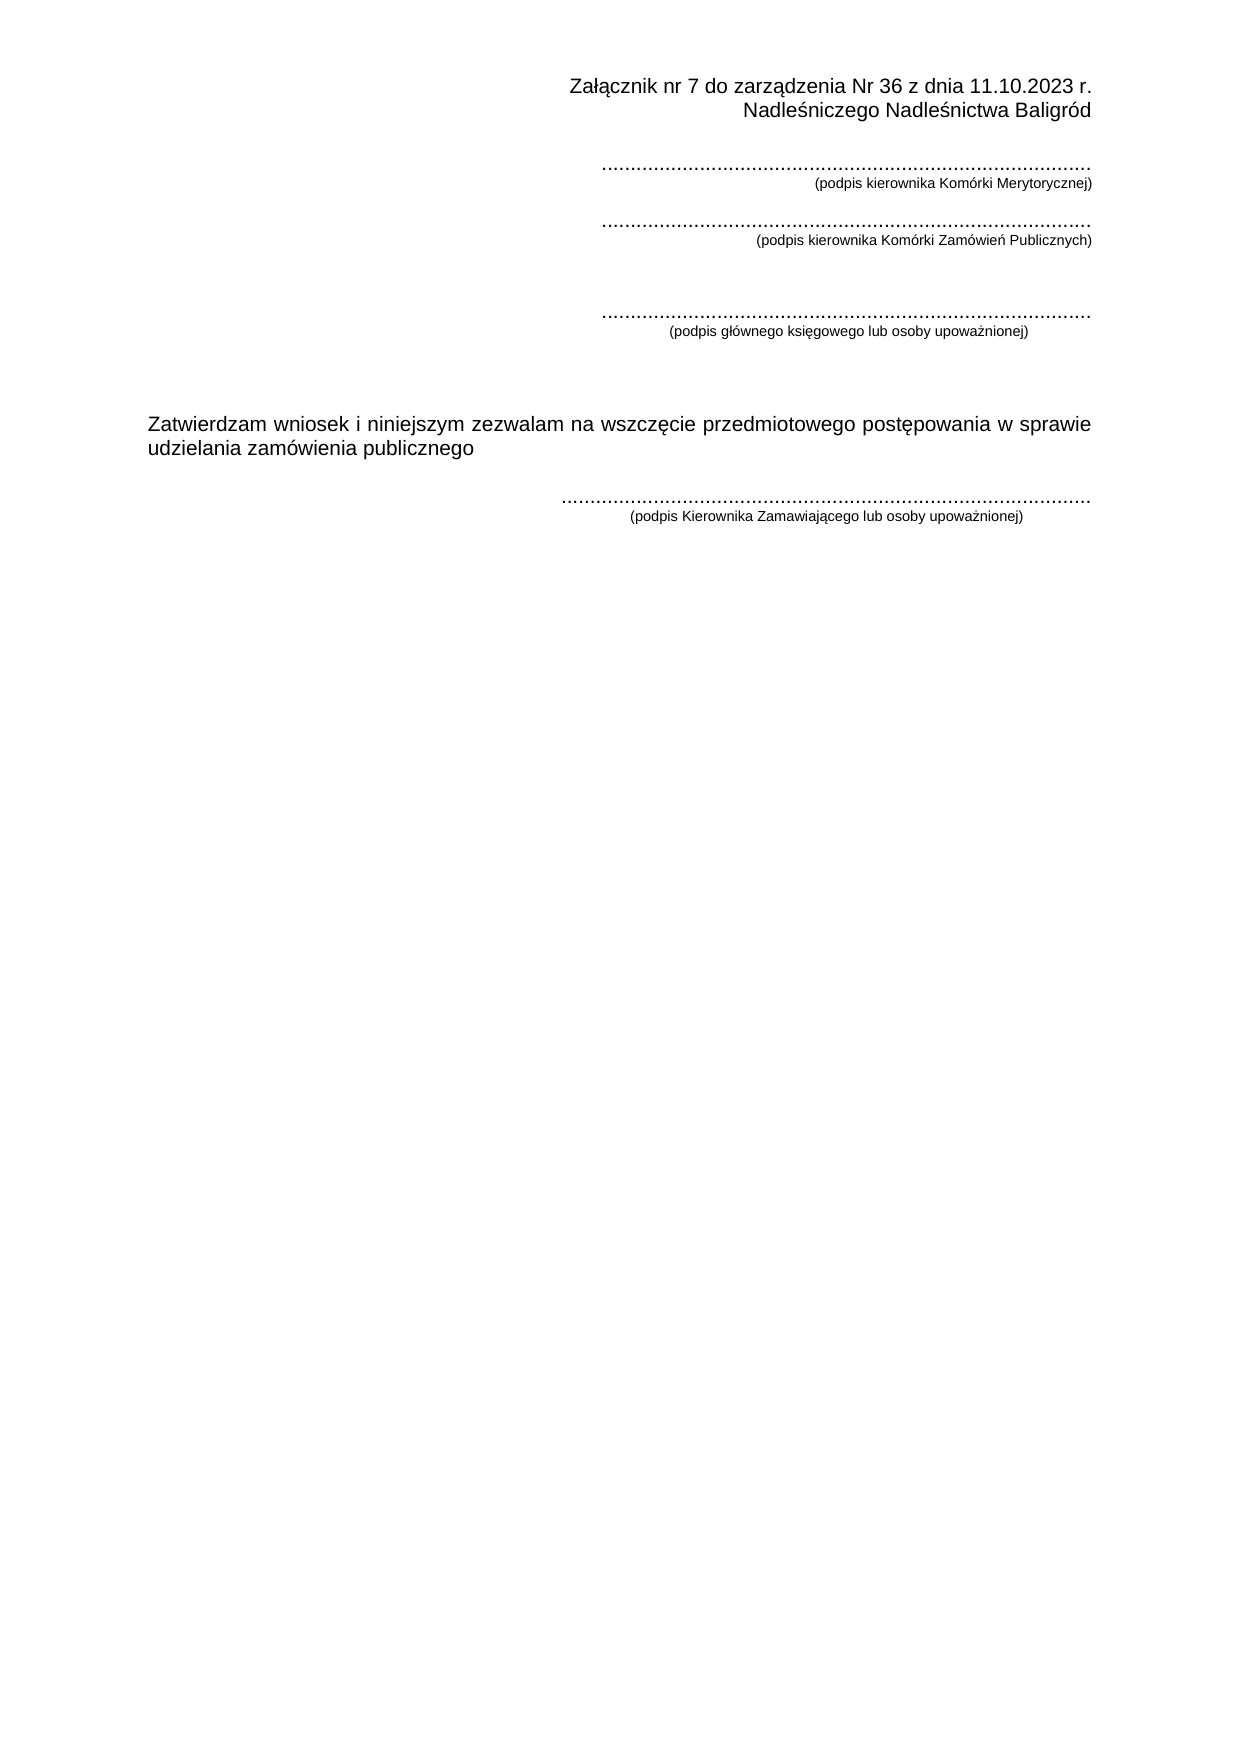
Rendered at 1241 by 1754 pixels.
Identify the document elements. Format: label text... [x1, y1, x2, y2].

text (podpis kierownika Komórki Merytorycznej) [148, 174, 1092, 191]
text ............................................................................................ [148, 483, 1092, 507]
text ..................................................................................... [148, 299, 1092, 323]
text ..................................................................................... [148, 151, 1092, 174]
text (podpis kierownika Komórki Zamówień Publicznych) [148, 232, 1092, 249]
text (podpis Kierownika Zamawiającego lub osoby upoważnionej) [561, 507, 1092, 524]
text (podpis głównego księgowego lub osoby upoważnionej) [606, 323, 1092, 340]
text ..................................................................................... [148, 208, 1092, 232]
text Zatwierdzam wniosek i niniejszym zezwalam na wszczęcie przedmiotowego postępowania w sprawie udzielania zamówienia publicznego [148, 412, 1092, 459]
